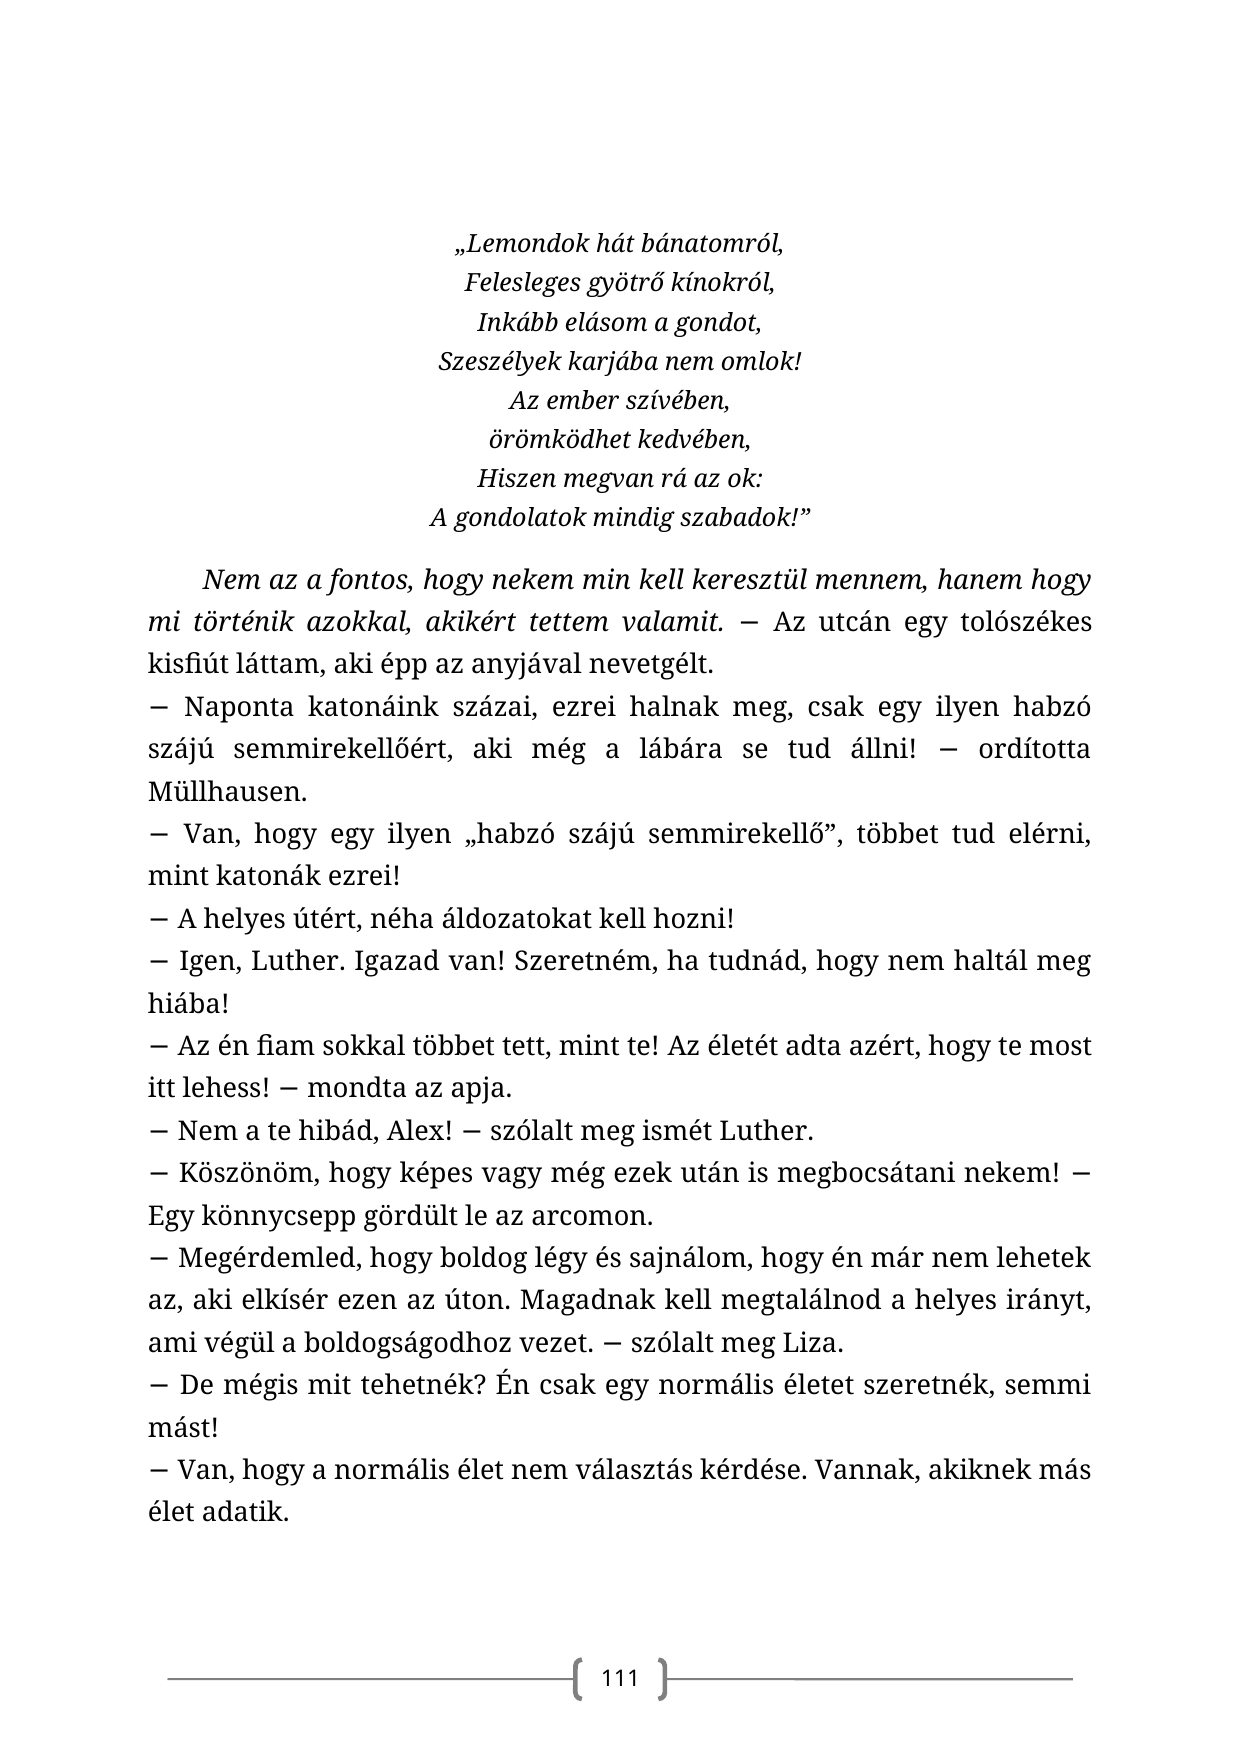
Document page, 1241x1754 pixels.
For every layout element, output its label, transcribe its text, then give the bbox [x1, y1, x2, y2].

text örömködhet kedvében, [148, 422, 1093, 456]
text Felesleges gyötrő kínokról, [148, 265, 1093, 299]
text − Van, hogy egy ilyen „habzó szájú semmirekellő”, többet tud elérni, mint katonák ezrei! [148, 814, 1093, 894]
text − Az én fiam sokkal többet tett, mint te! Az életét adta azért, hogy te most itt lehess! − mondta az apja. [148, 1026, 1093, 1106]
text A gondolatok mindig szabadok!” [148, 500, 1093, 534]
text Az ember szívében, [148, 383, 1093, 417]
text − A helyes útért, néha áldozatokat kell hozni! [148, 899, 1093, 936]
text − Van, hogy a normális élet nem választás kérdése. Vannak, akiknek más élet adatik. [148, 1450, 1093, 1530]
text Szeszélyek karjába nem omlok! [148, 343, 1093, 377]
text − Naponta katonáink százai, ezrei halnak meg, csak egy ilyen habzó szájú semmirekellőért, aki még a lábára se tud állni! − ordította Müllhausen. [148, 687, 1093, 809]
text Inkább elásom a gondot, [148, 304, 1093, 338]
text − Köszönöm, hogy képes vagy még ezek után is megbocsátani nekem! − Egy könnycsepp gördült le az arcomon. [148, 1154, 1093, 1233]
text − Igen, Luther. Igazad van! Szeretném, ha tudnád, hogy nem haltál meg hiába! [148, 942, 1093, 1021]
text Hiszen megvan rá az ok: [148, 461, 1093, 495]
text − Nem a te hibád, Alex! − szólalt meg ismét Luther. [148, 1111, 1093, 1148]
text − Megérdemled, hogy boldog légy és sajnálom, hogy én már nem lehetek az, aki elkísér ezen az úton. Magadnak kell megtalálnod a helyes irányt, ami végül a boldogságodhoz vezet. − szólalt meg Liza. [148, 1238, 1093, 1360]
text − De mégis mit tehetnék? Én csak egy normális életet szeretnék, semmi mást! [148, 1366, 1093, 1445]
text Nem az a fontos, hogy nekem min kell keresztül mennem, hanem hogy mi történik azokkal, akikért tettem valamit. − Az utcán egy tolószékes kisfiút láttam, aki épp az anyjával nevetgélt. [148, 560, 1093, 682]
text „Lemondok hát bánatomról, [148, 226, 1093, 260]
